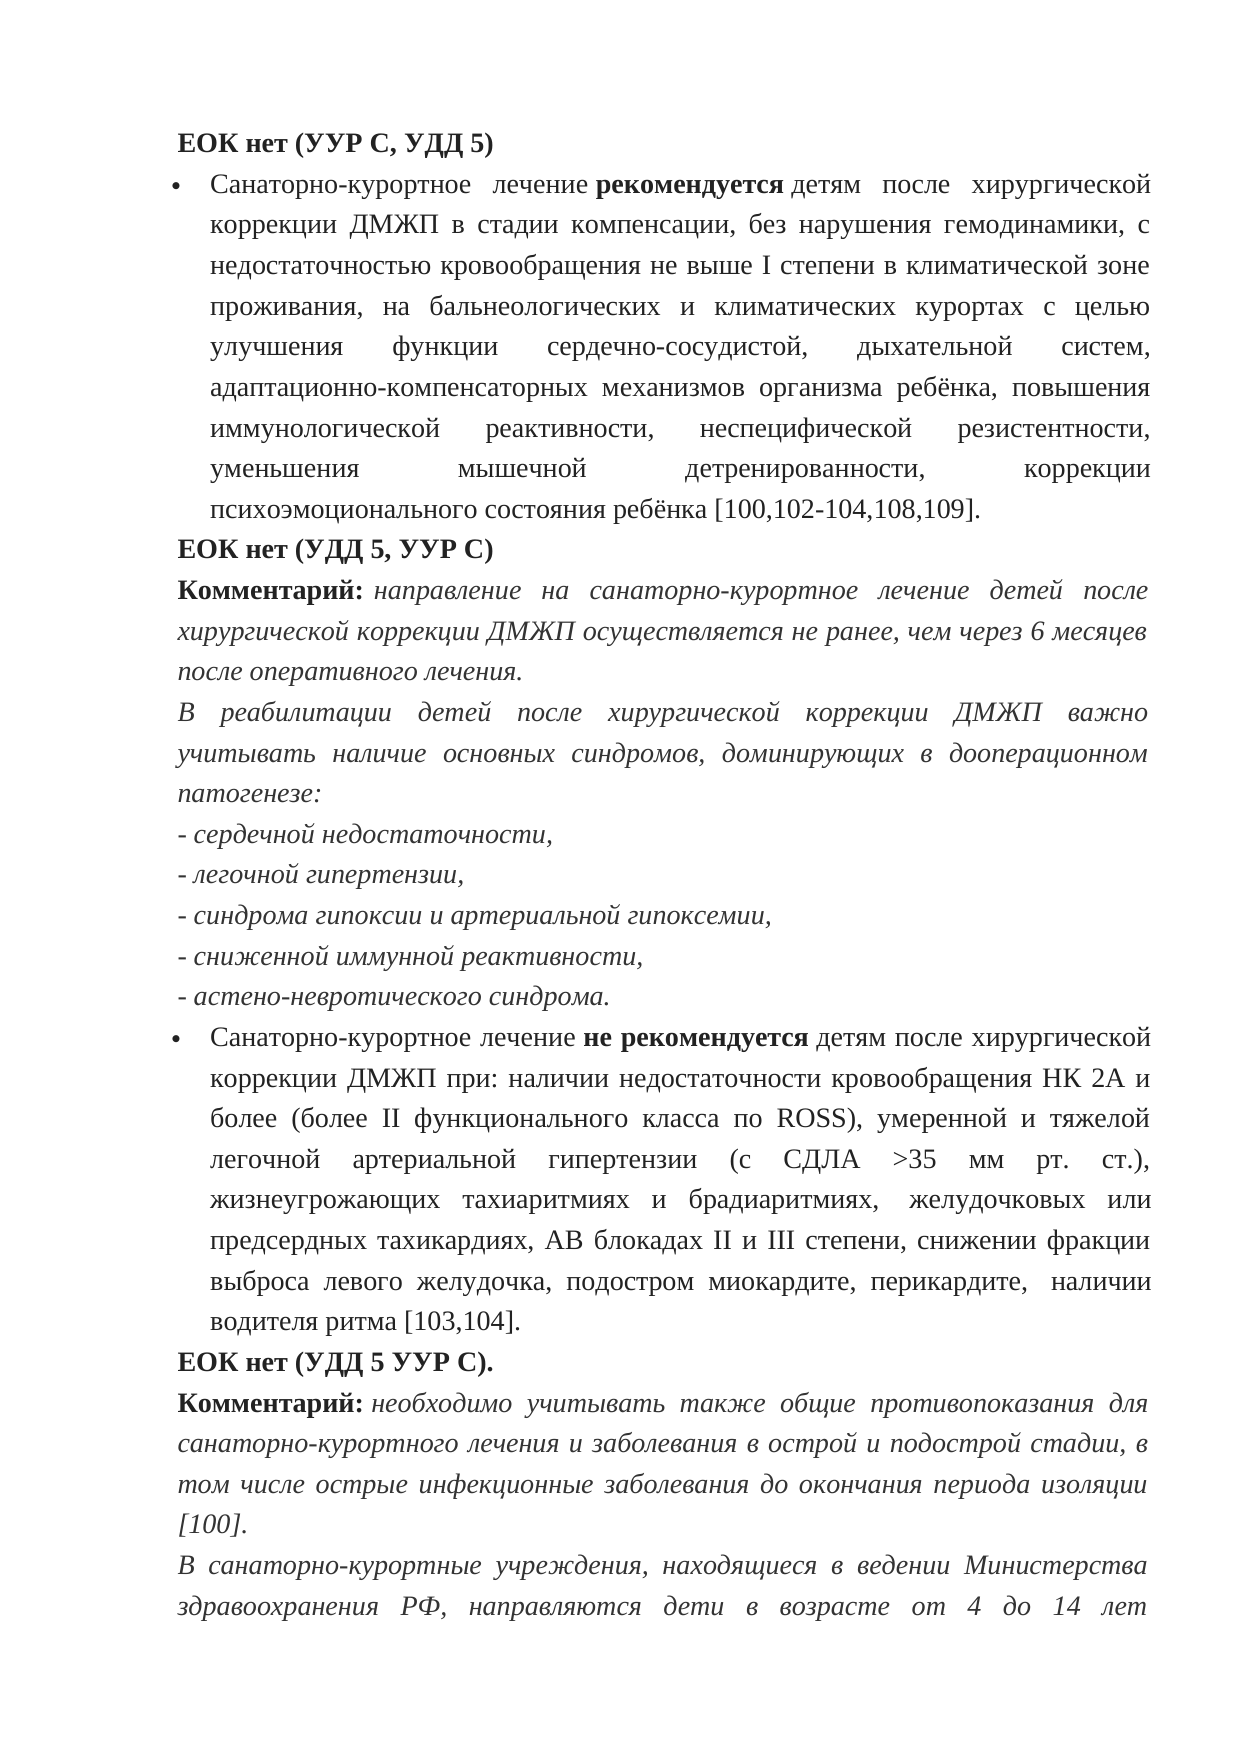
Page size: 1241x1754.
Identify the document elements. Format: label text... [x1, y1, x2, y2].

text - астено-невротического синдрома. [177, 971, 1152, 1012]
text ЕОК нет (УУР С, УДД 5) [177, 118, 1152, 159]
list Санаторно-курортное лечение рекомендуется детям после хирургической коррекции ДМЖП в стадии компенсации, без нарушения гемодинамики, с недостаточностью кровообращения не выше I степени в климатической зоне проживания, на бальнеологических и климатических курортах с целью улучшения функции сердечно-сосудистой, дыхательной систем, адаптационно-компенсаторных механизмов организма ребёнка, повышения иммунологической реактивности, неспецифической резистентности, уменьшения мышечной детренированности, коррекции психоэмоционального состояния ребёнка [100,102-104,108,109]. [172, 159, 1152, 524]
list Санаторно-курортное лечение не рекомендуется детям после хирургической коррекции ДМЖП при: наличии недостаточности кровообращения НК 2А и более (более II функционального класса по ROSS), умеренной и тяжелой легочной артериальной гипертензии (с СДЛА >35 мм рт. ст.), жизнеугрожающих тахиаритмиях и брадиаритмиях, желудочковых или предсердных тахикардиях, АВ блокадах II и III степени, снижении фракции выброса левого желудочка, подостром миокардите, перикардите, наличии водителя ритма [103,104]. [172, 1012, 1152, 1337]
text ЕОК нет (УДД 5 УУР С). [177, 1337, 1152, 1377]
text Комментарий: необходимо учитывать также общие противопоказания для санаторно-курортного лечения и заболевания в острой и подострой стадии, в том числе острые инфекционные заболевания до окончания периода изоляции [100]. [177, 1377, 1152, 1540]
text В реабилитации детей после хирургической коррекции ДМЖП важно учитывать наличие основных синдромов, доминирующих в дооперационном патогенезе: [177, 687, 1152, 809]
text - синдрома гипоксии и артериальной гипоксемии, [177, 890, 1152, 931]
text - легочной гипертензии, [177, 849, 1152, 890]
text Комментарий: направление на санаторно-курортное лечение детей после хирургической коррекции ДМЖП осуществляется не ранее, чем через 6 месяцев после оперативного лечения. [177, 565, 1152, 687]
text - сердечной недостаточности, [177, 809, 1152, 849]
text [177, 1540, 1152, 1621]
text ЕОК нет (УДД 5, УУР С) [177, 524, 1152, 565]
text - сниженной иммунной реактивности, [177, 931, 1152, 971]
